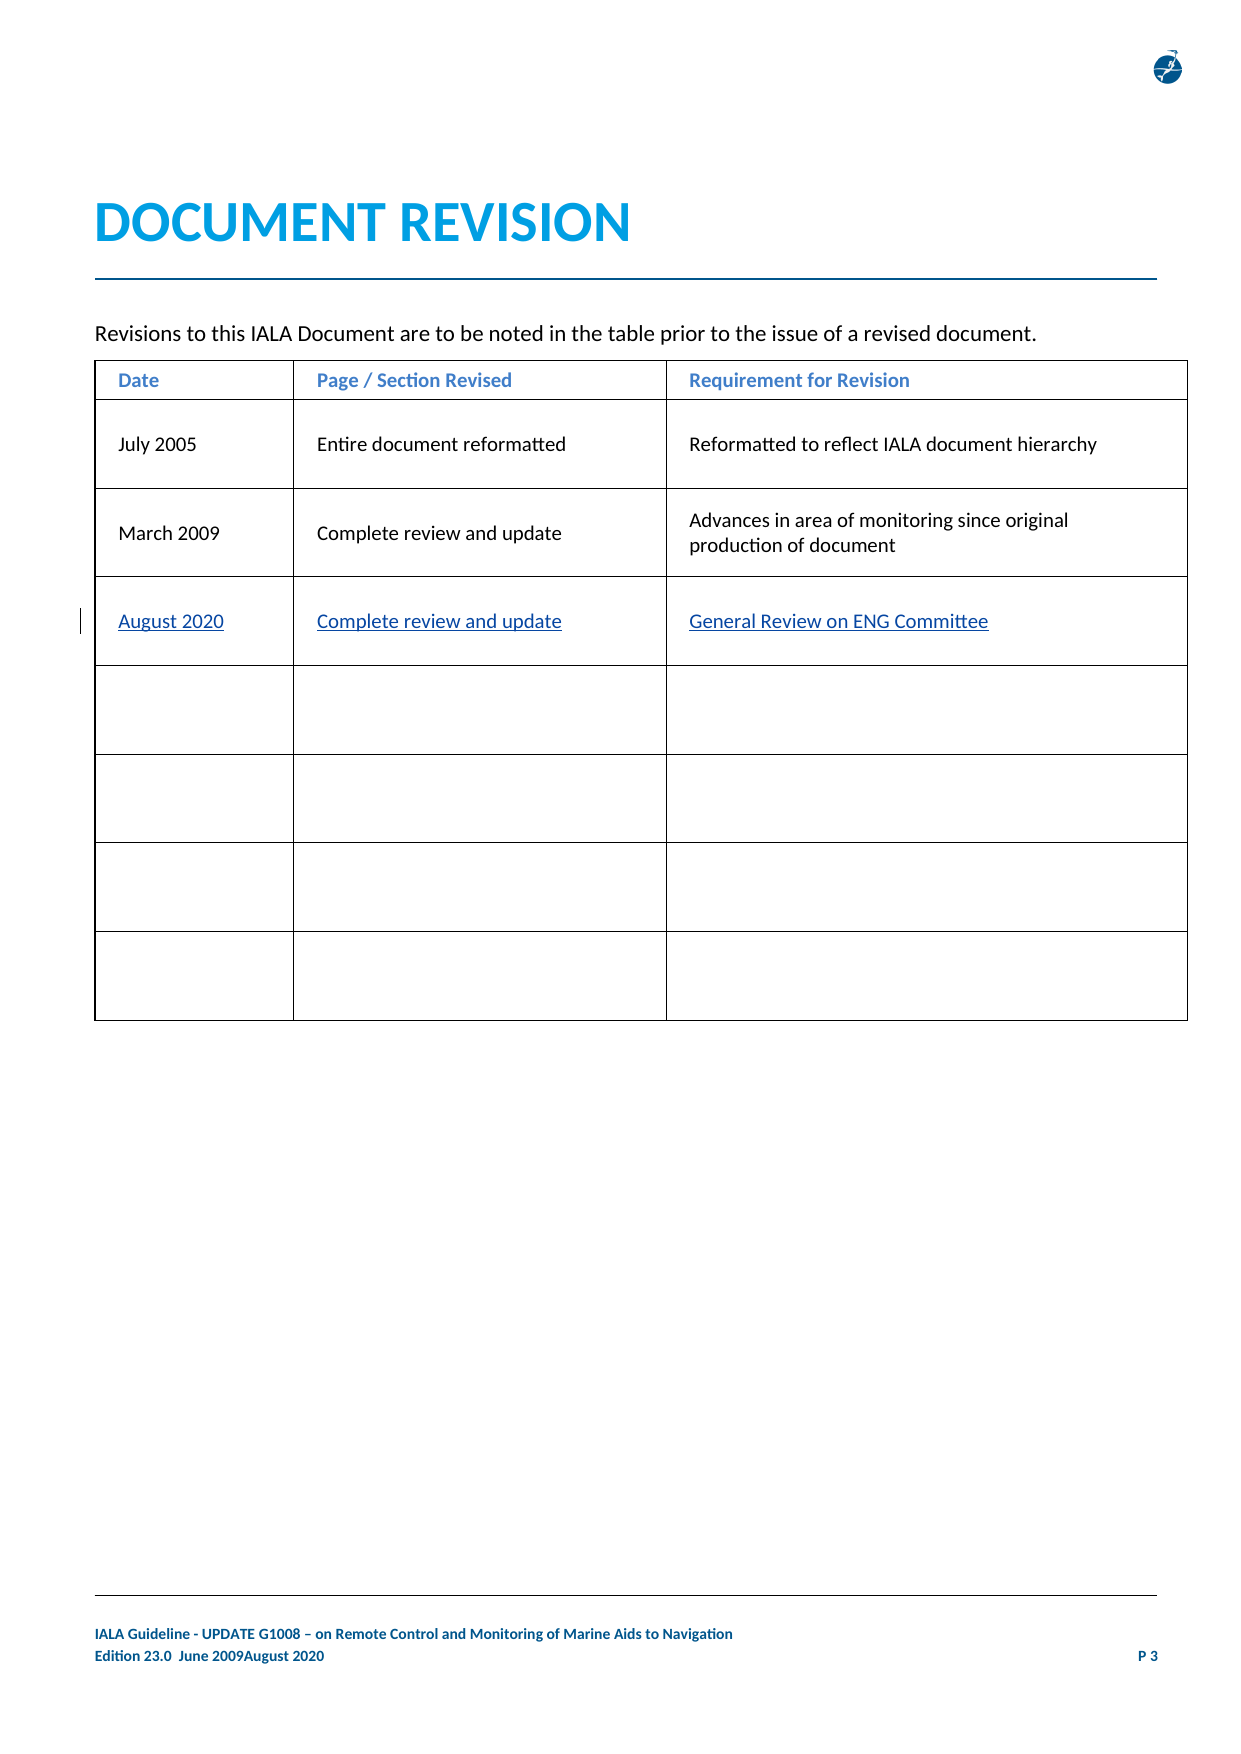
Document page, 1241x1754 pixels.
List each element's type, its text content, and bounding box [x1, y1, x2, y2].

table_cell [667, 577, 1187, 665]
table_cell Complete review and update [294, 489, 666, 576]
table_cell [96, 755, 293, 842]
table_cell Entire document reformatted [294, 400, 666, 488]
table_cell [294, 843, 666, 931]
table_header Requirement for Revision [667, 361, 1187, 399]
table_cell [294, 577, 666, 665]
table_cell [96, 932, 293, 1019]
table_header Page / Section Revised [294, 361, 666, 399]
table_cell [96, 577, 293, 665]
text Revisions to this IALA Document are to be noted in the table prior to the issue of a revised document. [94, 319, 1157, 347]
table_cell [96, 843, 293, 931]
table_cell [294, 755, 666, 842]
table_cell [667, 666, 1187, 753]
table_cell [667, 755, 1187, 842]
table_cell [96, 666, 293, 753]
picture [1122, 0, 1241, 119]
table_cell Reformatted to reflect IALA document hierarchy [667, 400, 1187, 488]
table_header Date [96, 361, 293, 399]
table_cell July 2005 [96, 400, 293, 488]
table_cell [667, 932, 1187, 1019]
table_cell March 2009 [96, 489, 293, 576]
table_cell Advances in area of monitoring since original production of document [667, 489, 1187, 576]
table_cell [294, 932, 666, 1019]
table_cell [294, 666, 666, 753]
table_cell [667, 843, 1187, 931]
